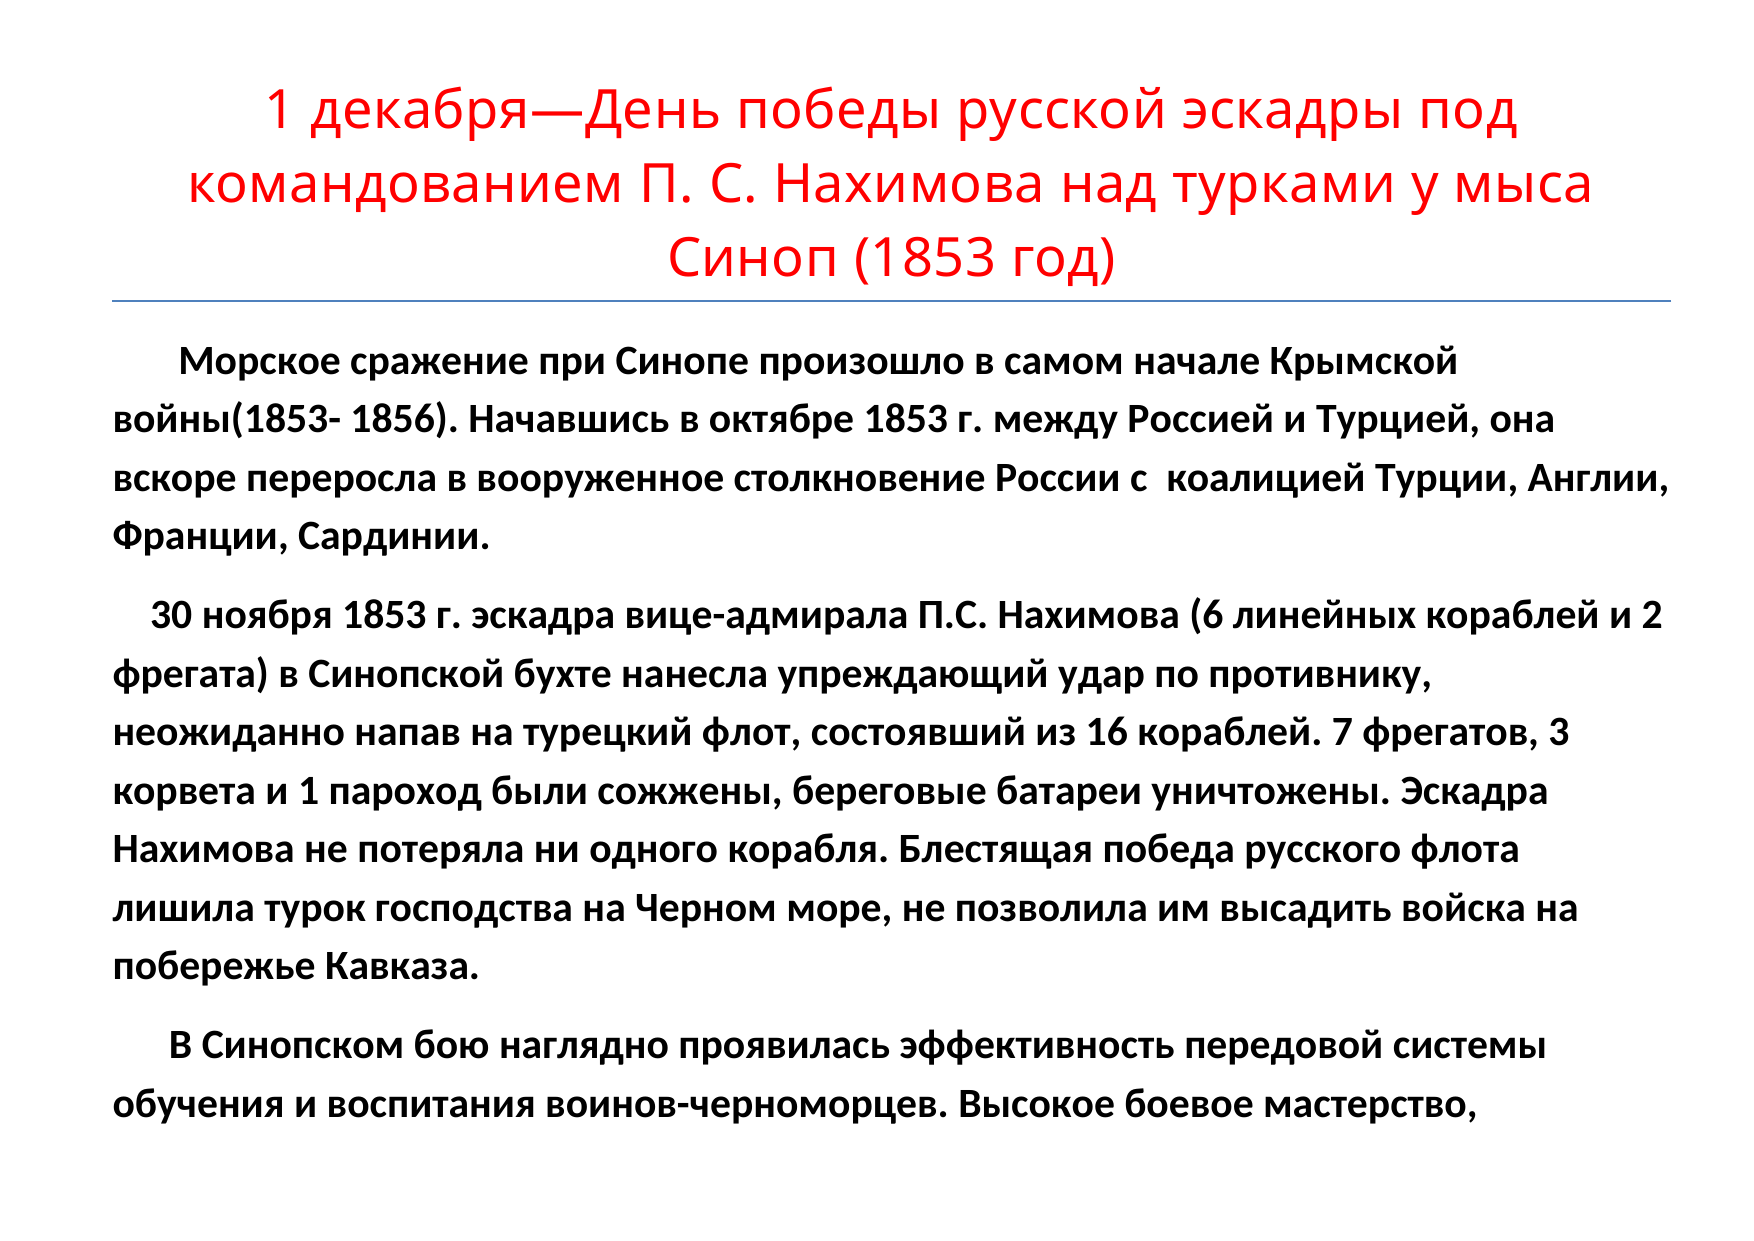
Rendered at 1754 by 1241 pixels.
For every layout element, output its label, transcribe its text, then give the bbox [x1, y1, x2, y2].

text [112, 1018, 1671, 1127]
title 1 декабря—День победы русской эскадры под командованием П. С. Нахимова над турками у мыса Синоп (1853 год) [112, 71, 1671, 300]
text 30 ноября 1853 г. эскадра вице-адмирала П.С. Нахимова (6 линейных кораблей и 2 фрегата) в Синопской бухте нанесла упреждающий удар по противнику, неожиданно напав на турецкий флот, состоявший из 16 кораблей. 7 фрегатов, 3 корвета и 1 пароход были сожжены, береговые батареи уничтожены. Эскадра Нахимова не потеряла ни одного корабля. Блестящая победа русского флота лишила турок господства на Черном море, не позволила им высадить войска на побережье Кавказа. [112, 588, 1671, 990]
text Морское сражение при Синопе произошло в самом начале Крымской войны(1853- 1856). Начавшись в октябре 1853 г. между Россией и Турцией, она вскоре переросла в вооруженное столкновение России с коалицией Турции, Англии, Франции, Сардинии. [112, 334, 1671, 560]
